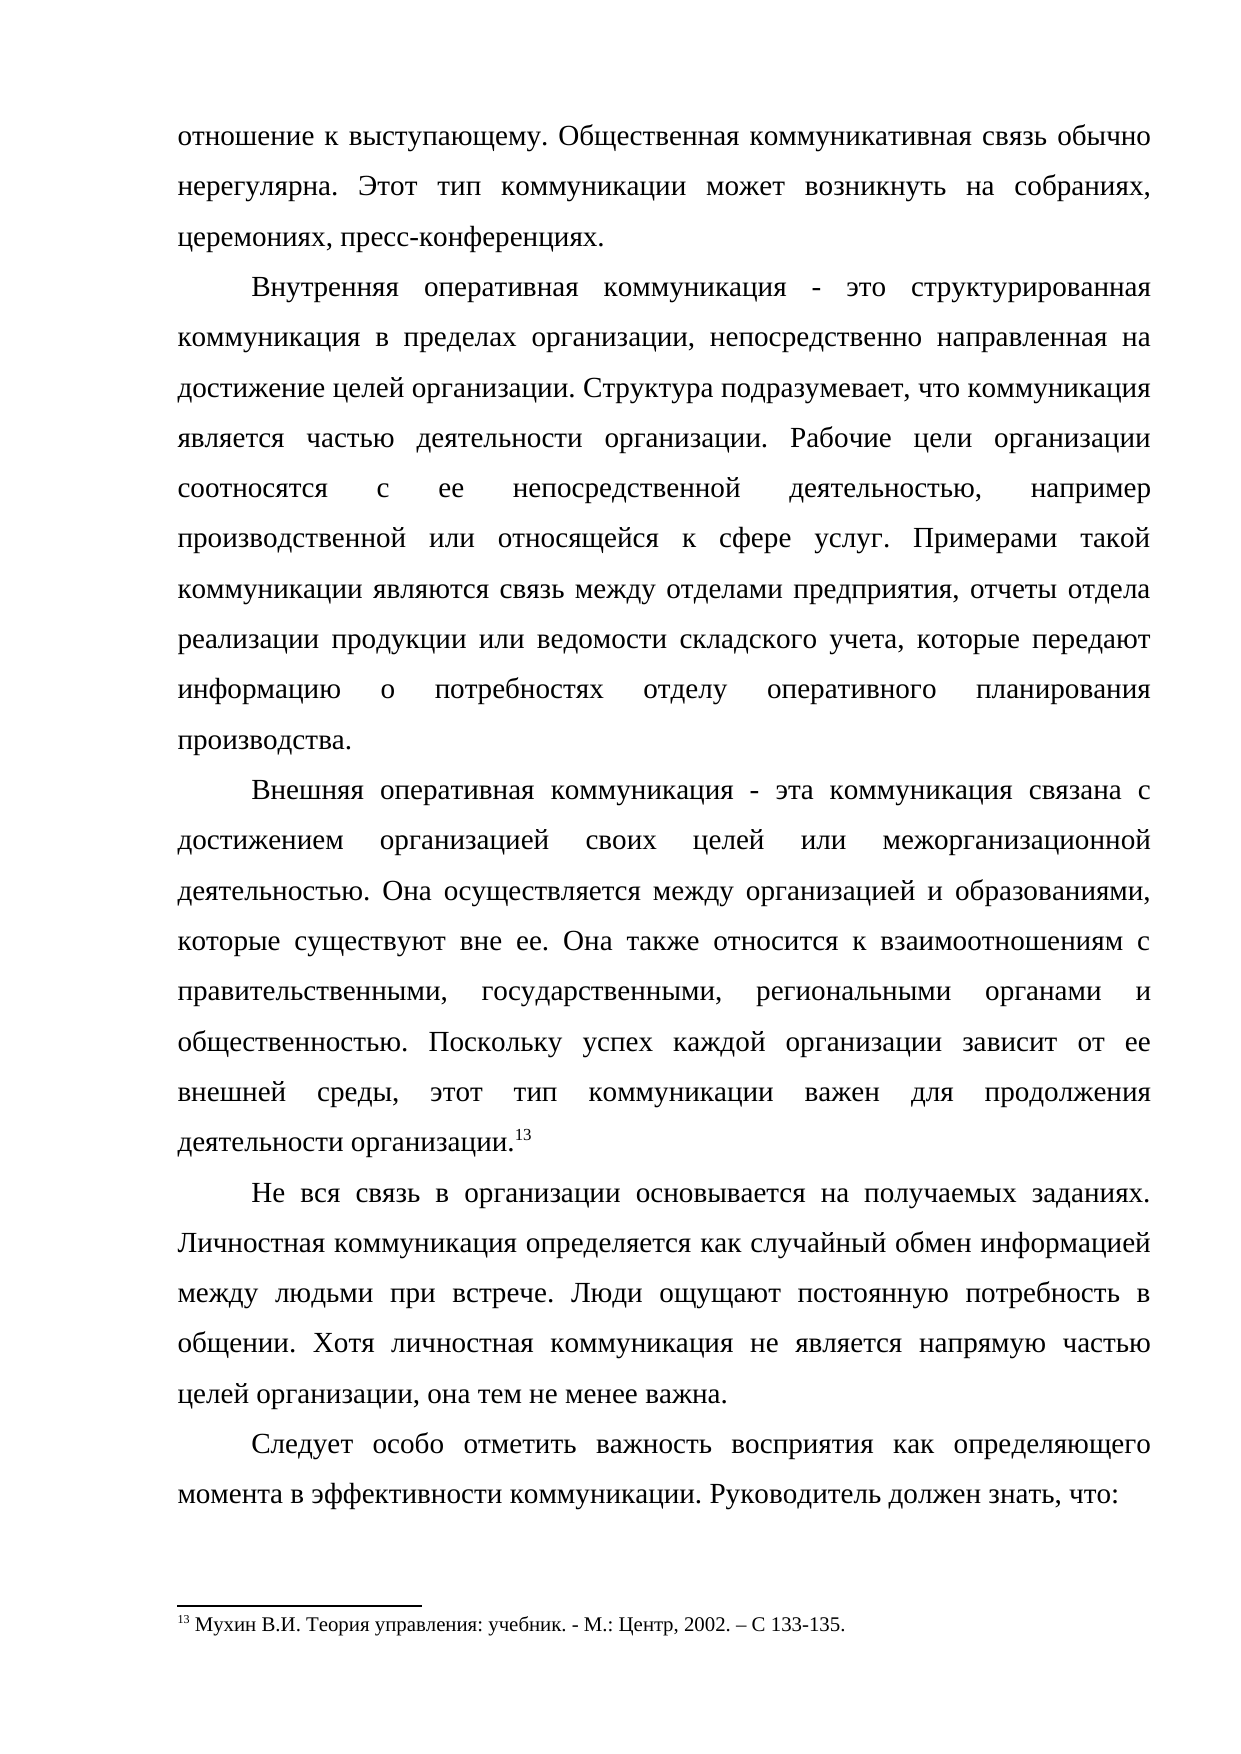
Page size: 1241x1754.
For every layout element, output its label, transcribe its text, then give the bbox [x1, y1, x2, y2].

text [177, 118, 1152, 252]
text Внутренняя оперативная коммуникация - это структурированная коммуникация в пределах организации, непосредственно направленная на достижение целей организации. Структура подразумевает, что коммуникация является частью деятельности организации. Рабочие цели организации соотносятся с ее непосредственной деятельностью, например производственной или относящейся к сфере услуг. Примерами такой коммуникации являются связь между отделами предприятия, отчеты отдела реализации продукции или ведомости складского учета, которые передают информацию о потребностях отделу оперативного планирования производства. [177, 269, 1152, 755]
text Следует особо отметить важность восприятия как определяющего момента в эффективности коммуникации. Руководитель должен знать, что: [177, 1426, 1152, 1510]
text Не вся связь в организации основывается на получаемых заданиях. Личностная коммуникация определяется как случайный обмен информацией между людьми при встрече. Люди ощущают постоянную потребность в общении. Хотя личностная коммуникация не является напрямую частью целей организации, она тем не менее важна. [177, 1175, 1152, 1409]
text Внешняя оперативная коммуникация - эта коммуникация связана с достижением организацией своих целей или межорганизационной деятельностью. Она осуществляется между организацией и образованиями, которые существуют вне ее. Она также относится к взаимоотношениям с правительственными, государственными, региональными органами и общественностью. Поскольку успех каждой организации зависит от ее внешней среды, этот тип коммуникации важен для продолжения деятельности организации. [177, 772, 1152, 1158]
